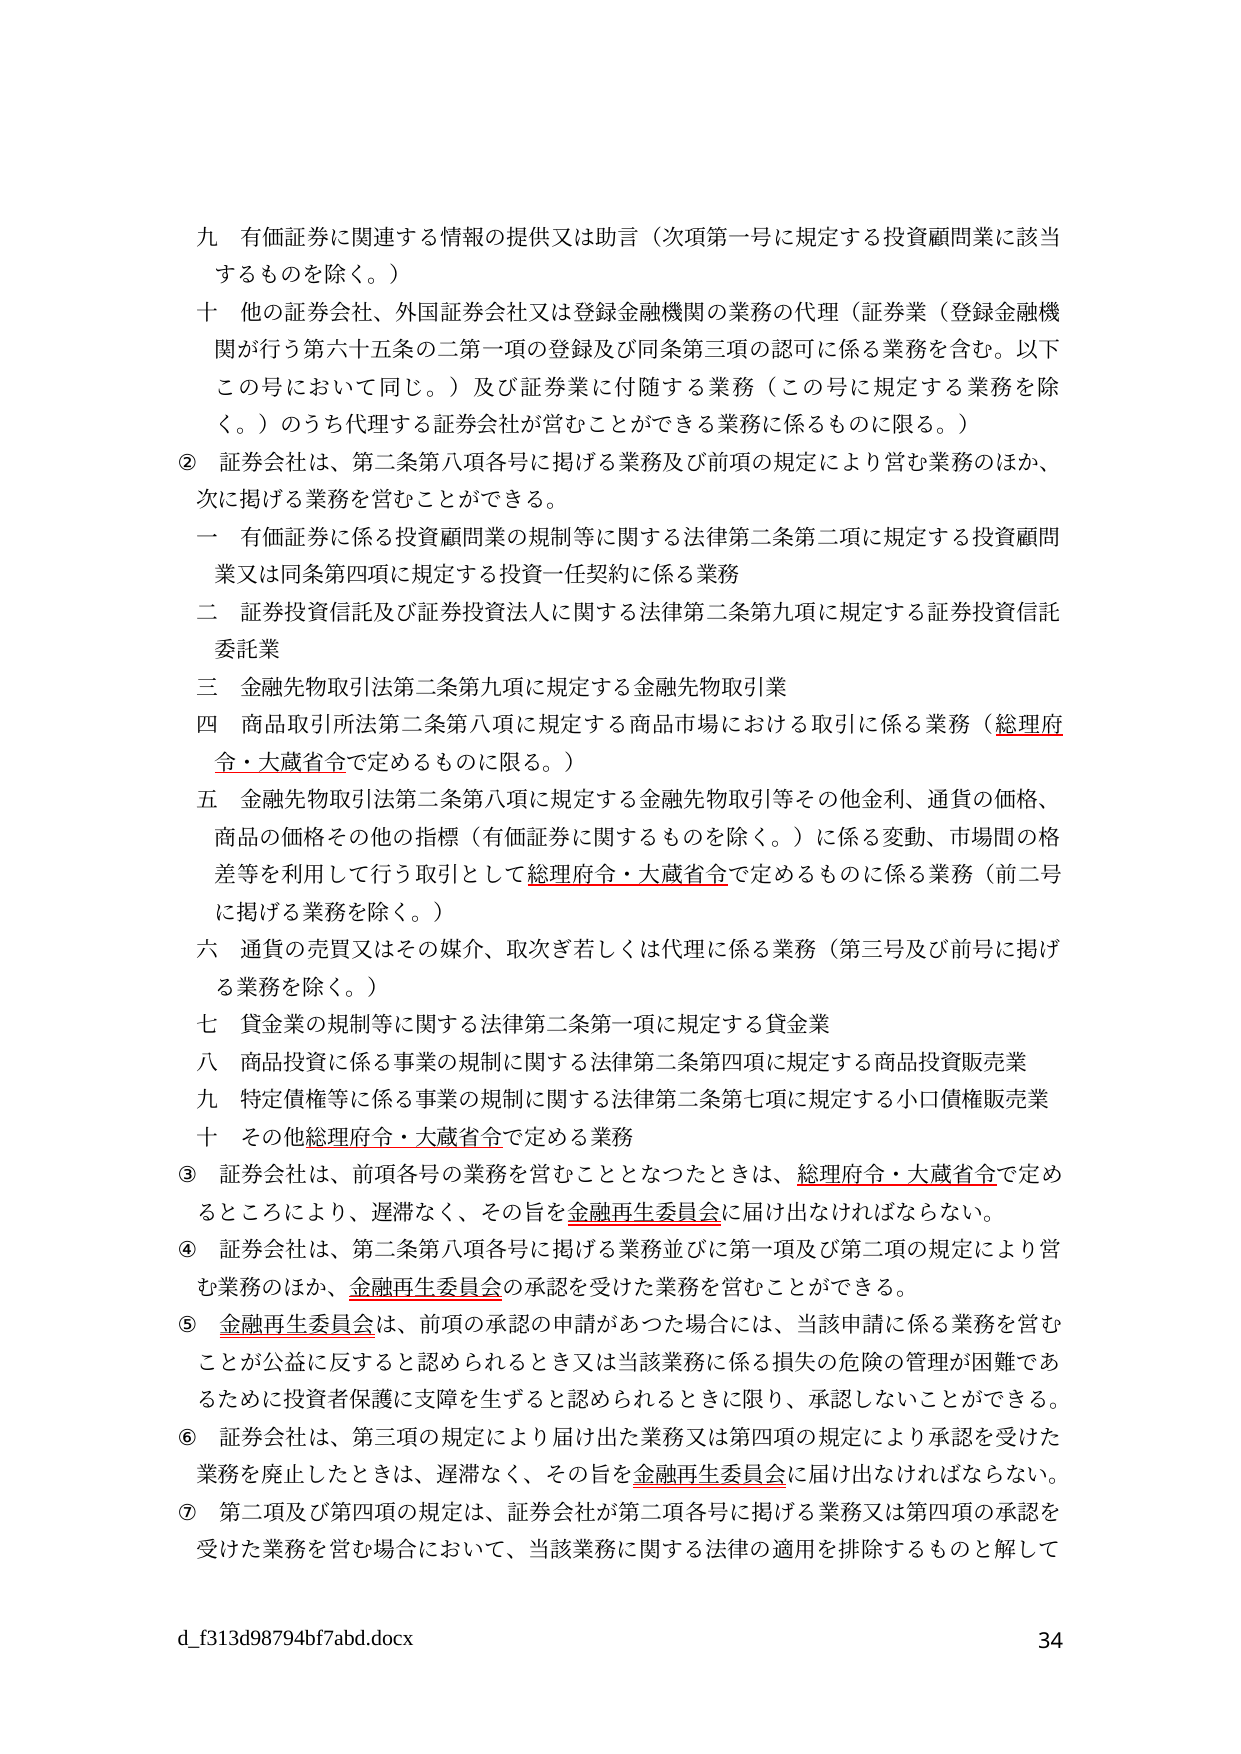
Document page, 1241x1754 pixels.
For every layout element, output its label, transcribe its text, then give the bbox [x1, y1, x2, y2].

text 九 有価証券に関連する情報の提供又は助言（次項第一号に規定する投資顧問業に該当するものを除く。） [196, 217, 1063, 292]
text ② 証券会社は、第二条第八項各号に掲げる業務及び前項の規定により営む業務のほか、次に掲げる業務を営むことができる。 [177, 442, 1063, 517]
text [177, 1492, 1063, 1567]
text 四 商品取引所法第二条第八項に規定する商品市場における取引に係る業務（総理府令・大蔵省令で定めるものに限る。） [196, 704, 1063, 779]
text 一 有価証券に係る投資顧問業の規制等に関する法律第二条第二項に規定する投資顧問業又は同条第四項に規定する投資一任契約に係る業務 [196, 517, 1063, 592]
text 二 証券投資信託及び証券投資法人に関する法律第二条第九項に規定する証券投資信託委託業 [196, 592, 1063, 667]
text 八 商品投資に係る事業の規制に関する法律第二条第四項に規定する商品投資販売業 [196, 1042, 1063, 1079]
text ③ 証券会社は、前項各号の業務を営むこととなつたときは、総理府令・大蔵省令で定めるところにより、遅滞なく、その旨を金融再生委員会に届け出なければならない。 [177, 1154, 1063, 1229]
text ④ 証券会社は、第二条第八項各号に掲げる業務並びに第一項及び第二項の規定により営む業務のほか、金融再生委員会の承認を受けた業務を営むことができる。 [177, 1229, 1063, 1304]
text ⑥ 証券会社は、第三項の規定により届け出た業務又は第四項の規定により承認を受けた業務を廃止したときは、遅滞なく、その旨を金融再生委員会に届け出なければならない。 [177, 1417, 1063, 1492]
text 十 その他総理府令・大蔵省令で定める業務 [196, 1117, 1063, 1154]
text ⑤ 金融再生委員会は、前項の承認の申請があつた場合には、当該申請に係る業務を営むことが公益に反すると認められるとき又は当該業務に係る損失の危険の管理が困難であるために投資者保護に支障を生ずると認められるときに限り、承認しないことができる。 [177, 1304, 1063, 1417]
text 九 特定債権等に係る事業の規制に関する法律第二条第七項に規定する小口債権販売業 [196, 1079, 1063, 1117]
text 六 通貨の売買又はその媒介、取次ぎ若しくは代理に係る業務（第三号及び前号に掲げる業務を除く。） [196, 929, 1063, 1004]
text 十 他の証券会社、外国証券会社又は登録金融機関の業務の代理（証券業（登録金融機関が行う第六十五条の二第一項の登録及び同条第三項の認可に係る業務を含む。以下この号において同じ。）及び証券業に付随する業務（この号に規定する業務を除く。）のうち代理する証券会社が営むことができる業務に係るものに限る。） [196, 292, 1063, 442]
text 三 金融先物取引法第二条第九項に規定する金融先物取引業 [196, 667, 1063, 704]
text 七 貸金業の規制等に関する法律第二条第一項に規定する貸金業 [196, 1004, 1063, 1042]
text 五 金融先物取引法第二条第八項に規定する金融先物取引等その他金利、通貨の価格、商品の価格その他の指標（有価証券に関するものを除く。）に係る変動、市場間の格差等を利用して行う取引として総理府令・大蔵省令で定めるものに係る業務（前二号に掲げる業務を除く。） [196, 779, 1063, 929]
